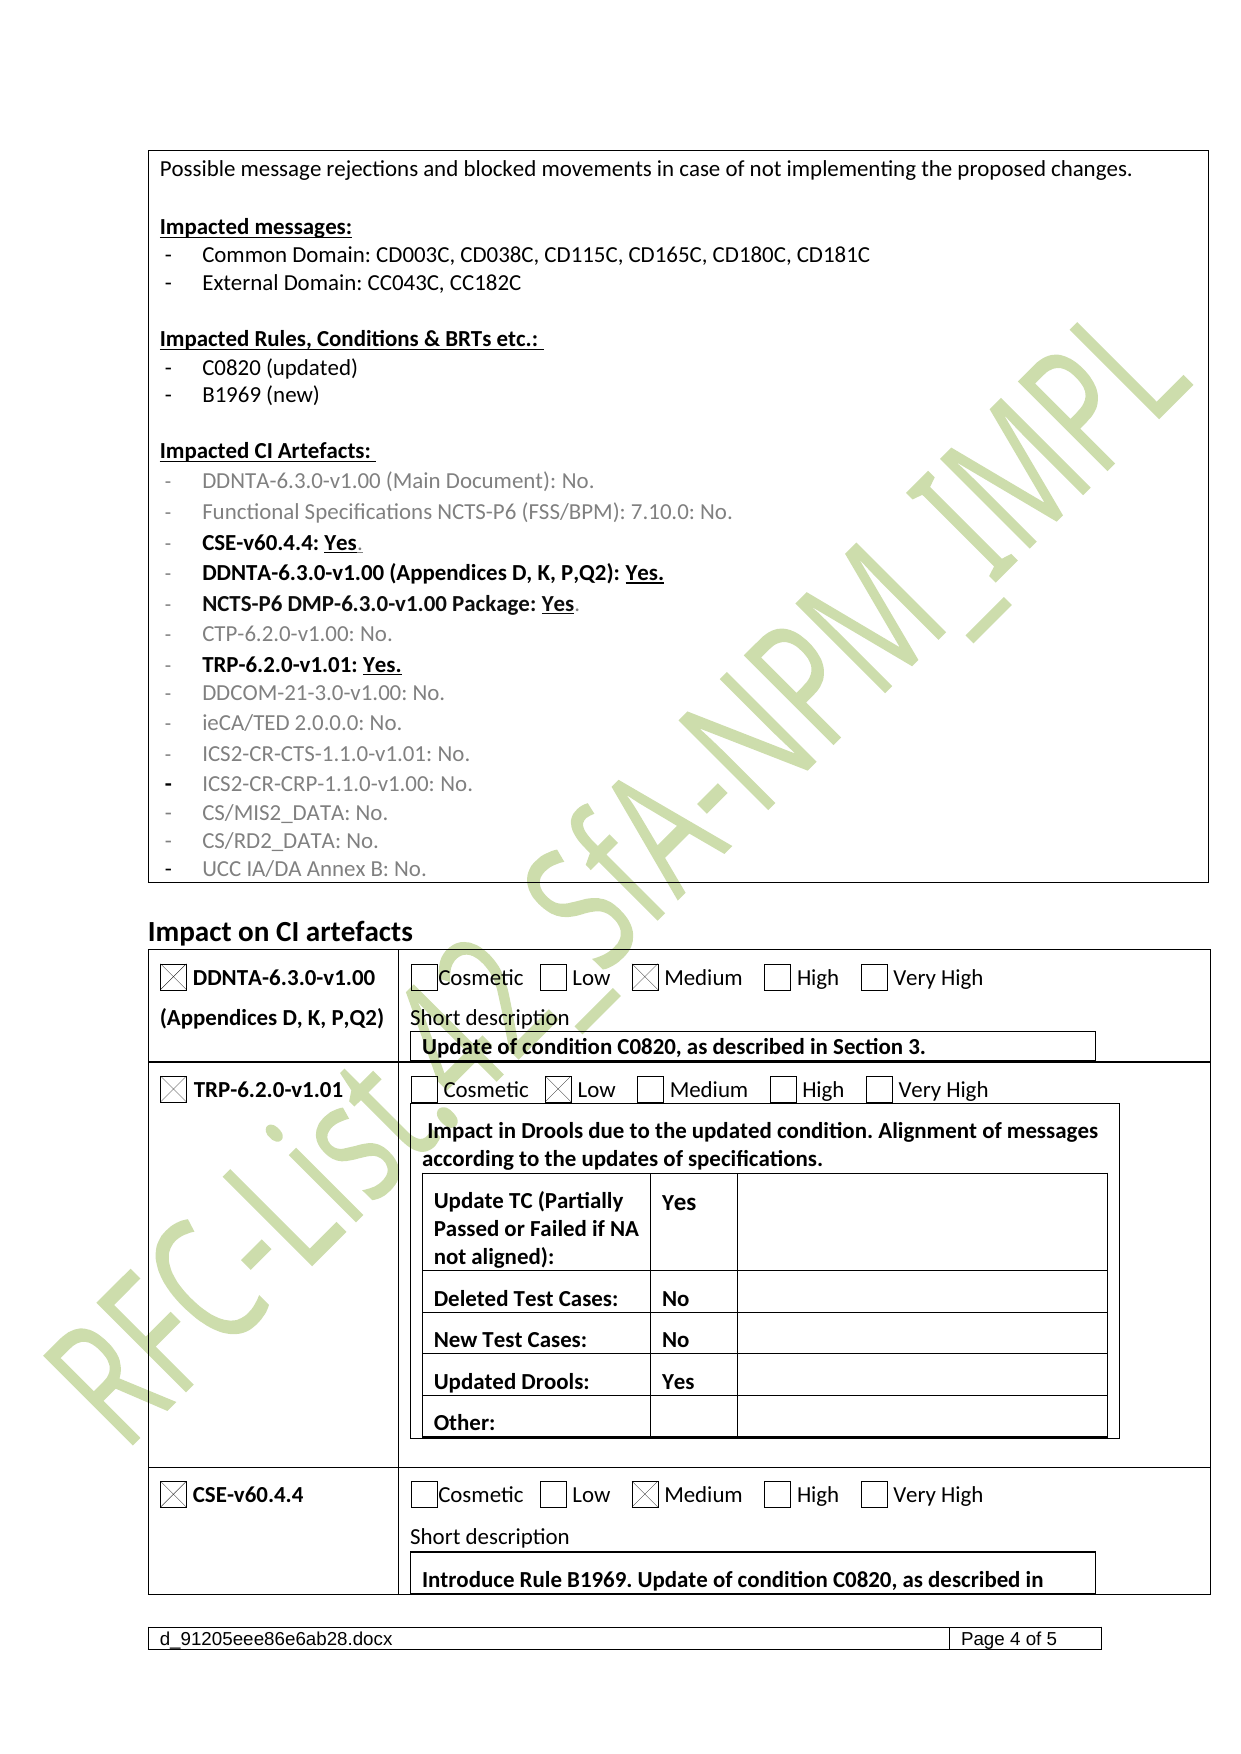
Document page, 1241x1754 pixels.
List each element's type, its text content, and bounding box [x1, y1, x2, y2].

text Impact on CI artefacts [148, 913, 1102, 949]
table_cell Cosmetic Low Medium High Very High Short description [399, 1468, 1210, 1594]
table_header Cosmetic Low Medium High Very High Short description [399, 950, 1210, 1061]
table_cell CSE-v60.4.4 [149, 1468, 398, 1594]
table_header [149, 151, 1208, 882]
table_cell TRP-6.2.0-v1.01 [149, 1063, 398, 1467]
table_cell Cosmetic Low Medium High Very High [399, 1063, 1210, 1467]
table_header DDNTA-6.3.0-v1.00 (Appendices D, K, P,Q2) [149, 950, 398, 1061]
